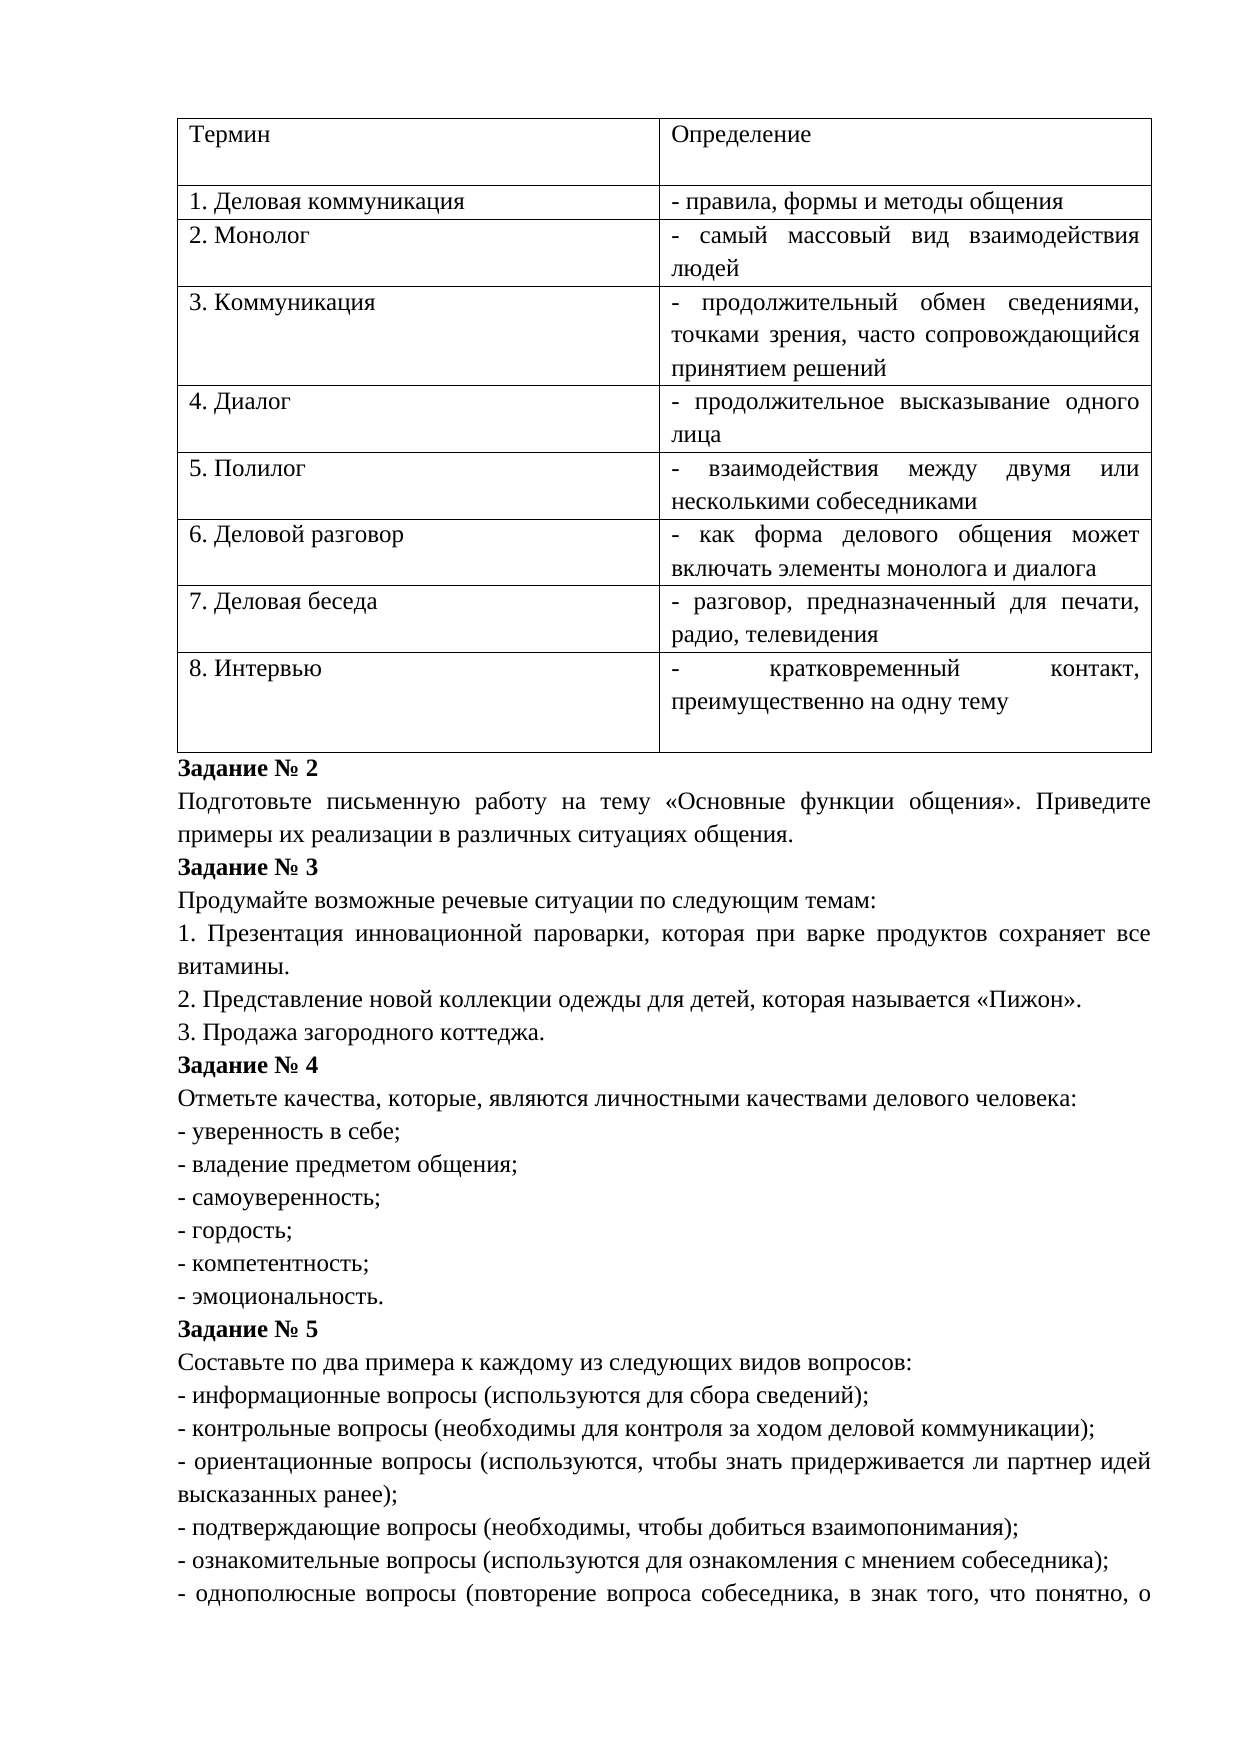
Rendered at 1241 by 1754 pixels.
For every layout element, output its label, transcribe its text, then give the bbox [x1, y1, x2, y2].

table_cell 4. Диалог [178, 386, 659, 452]
table_cell - правила, формы и методы общения [660, 186, 1151, 219]
table_cell - кратковременный контакт, преимущественно на одну тему [660, 653, 1151, 752]
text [177, 1578, 1152, 1607]
table_cell - продолжительный обмен сведениями, точками зрения, часто сопровождающийся принятием решений [660, 287, 1151, 385]
table_cell 6. Деловой разговор [178, 520, 659, 585]
table_cell 3. Коммуникация [178, 287, 659, 385]
table_cell 1. Деловая коммуникация [178, 186, 659, 219]
text Отметьте качества, которые, являются личностными качествами делового человека: [177, 1083, 1152, 1112]
table_cell - продолжительное высказывание одного лица [660, 386, 1151, 452]
table_cell 8. Интервью [178, 653, 659, 752]
text Задание № 2 [177, 753, 1152, 782]
text - ориентационные вопросы (используются, чтобы знать придерживается ли партнер идей высказанных ранее); [177, 1446, 1152, 1508]
text - самоуверенность; [177, 1182, 1152, 1211]
table_cell - как форма делового общения может включать элементы монолога и диалога [660, 520, 1151, 585]
text Задание № 3 [177, 852, 1152, 881]
table_cell 5. Полилог [178, 453, 659, 518]
text Задание № 4 [177, 1050, 1152, 1079]
text Продумайте возможные речевые ситуации по следующим темам: [177, 885, 1152, 914]
text - ознакомительные вопросы (используются для ознакомления с мнением собеседника); [177, 1546, 1152, 1574]
text - гордость; [177, 1215, 1152, 1244]
text 1. Презентация инновационной пароварки, которая при варке продуктов сохраняет все витамины. [177, 918, 1152, 980]
table_cell - разговор, предназначенный для печати, радио, телевидения [660, 586, 1151, 652]
text Задание № 5 [177, 1314, 1152, 1343]
table_cell - взаимодействия между двумя или несколькими собеседниками [660, 453, 1151, 518]
table_cell - самый массовый вид взаимодействия людей [660, 220, 1151, 286]
text 3. Продажа загородного коттеджа. [177, 1017, 1152, 1046]
table_cell 7. Деловая беседа [178, 586, 659, 652]
text - уверенность в себе; [177, 1116, 1152, 1145]
text Подготовьте письменную работу на тему «Основные функции общения». Приведите примеры их реализации в различных ситуациях общения. [177, 786, 1152, 848]
table_cell 2. Монолог [178, 220, 659, 286]
text Составьте по два примера к каждому из следующих видов вопросов: [177, 1347, 1152, 1376]
text - компетентность; [177, 1248, 1152, 1277]
text - подтверждающие вопросы (необходимы, чтобы добиться взаимопонимания); [177, 1512, 1152, 1541]
table_header Термин [178, 119, 659, 185]
text - информационные вопросы (используются для сбора сведений); [177, 1380, 1152, 1409]
text - владение предметом общения; [177, 1149, 1152, 1178]
text - эмоциональность. [177, 1281, 1152, 1310]
table_header Определение [660, 119, 1151, 185]
text 2. Представление новой коллекции одежды для детей, которая называется «Пижон». [177, 984, 1152, 1013]
text - контрольные вопросы (необходимы для контроля за ходом деловой коммуникации); [177, 1413, 1152, 1442]
